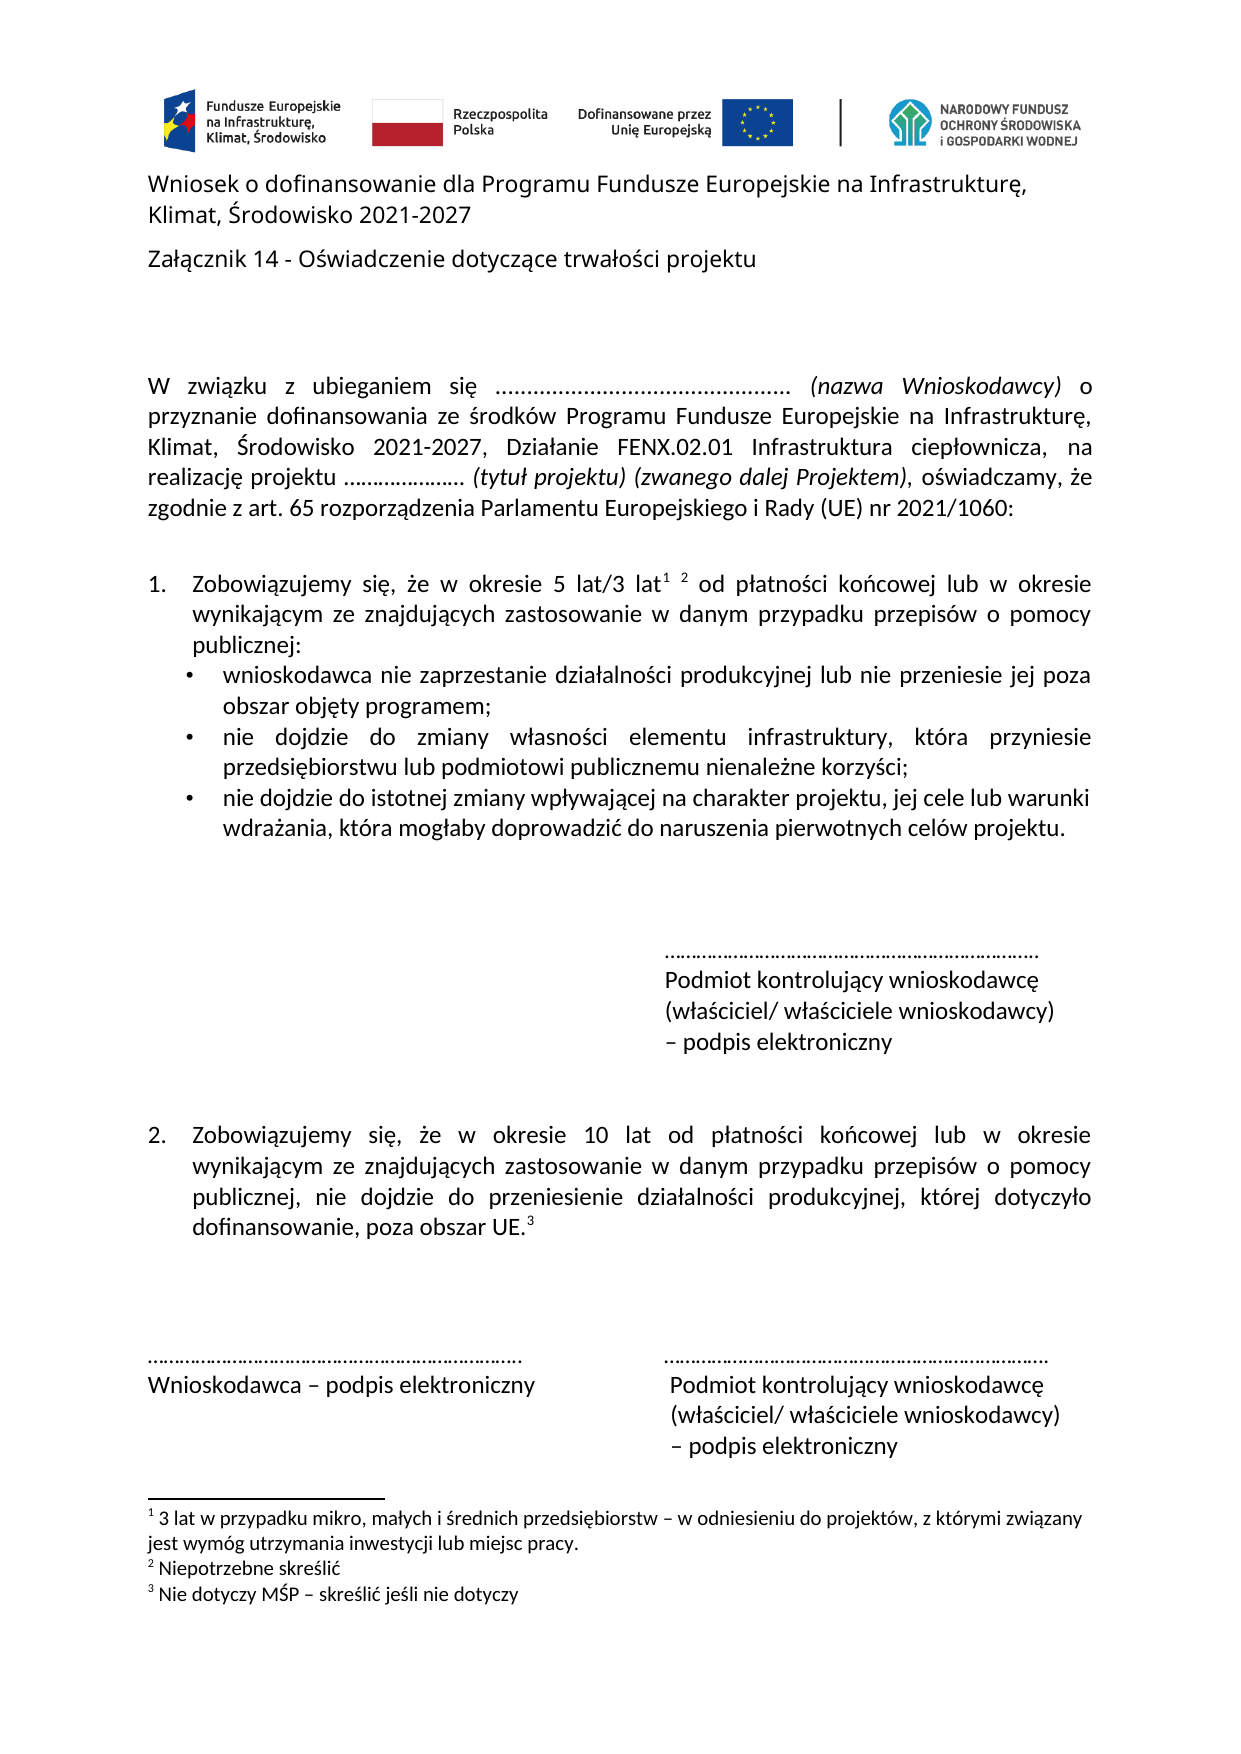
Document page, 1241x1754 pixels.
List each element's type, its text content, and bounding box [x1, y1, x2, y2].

text (właściciel/ właściciele wnioskodawcy) – podpis elektroniczny [664, 995, 1093, 1056]
text …………………………………………………………….. ………………………………………………………………. Wnioskodawca – podpis elektroniczny Podmiot kontrolujący wnioskodawcę [148, 1341, 1093, 1399]
list Zobowiązujemy się, że w okresie 5 lat/3 lat od płatności końcowej lub w okresie wynikającym ze znajdujących zastosowanie w danym przypadku przepisów o pomocy publicznej: [148, 568, 1093, 660]
list nie dojdzie do istotnej zmiany wpływającej na charakter projektu, jej cele lub warunki wdrażania, która mogłaby doprowadzić do naruszenia pierwotnych celów projektu. [185, 782, 1093, 843]
list Zobowiązujemy się, że w okresie 10 lat od płatności końcowej lub w okresie wynikającym ze znajdujących zastosowanie w danym przypadku przepisów o pomocy publicznej, nie dojdzie do przeniesienie działalności produkcyjnej, której dotyczyło dofinansowanie, poza obszar UE. [148, 1120, 1093, 1242]
text (właściciel/ właściciele wnioskodawcy) – podpis elektroniczny [664, 1399, 1093, 1461]
text W związku z ubieganiem się ............................................... (nazwa Wnioskodawcy) o przyznanie dofinansowania ze środków Programu Fundusze Europejskie na Infrastrukturę, Klimat, Środowisko 2021-2027, Działanie FENX.02.01 Infrastruktura ciepłownicza, na realizację projektu ………………… (tytuł projektu) (zwanego dalej Projektem), oświadczamy, że zgodnie z art. 65 rozporządzenia Parlamentu Europejskiego i Rady (UE) nr 2021/1060: [148, 370, 1093, 523]
list nie dojdzie do zmiany własności elementu infrastruktury, która przyniesie przedsiębiorstwu lub podmiotowi publicznemu nienależne korzyści; [185, 721, 1093, 782]
text Podmiot kontrolujący wnioskodawcę [664, 964, 1093, 995]
picture [147, 73, 1093, 168]
list wnioskodawca nie zaprzestanie działalności produkcyjnej lub nie przeniesie jej poza obszar objęty programem; [185, 660, 1093, 721]
text …………………………………………………………….. [664, 937, 1093, 964]
